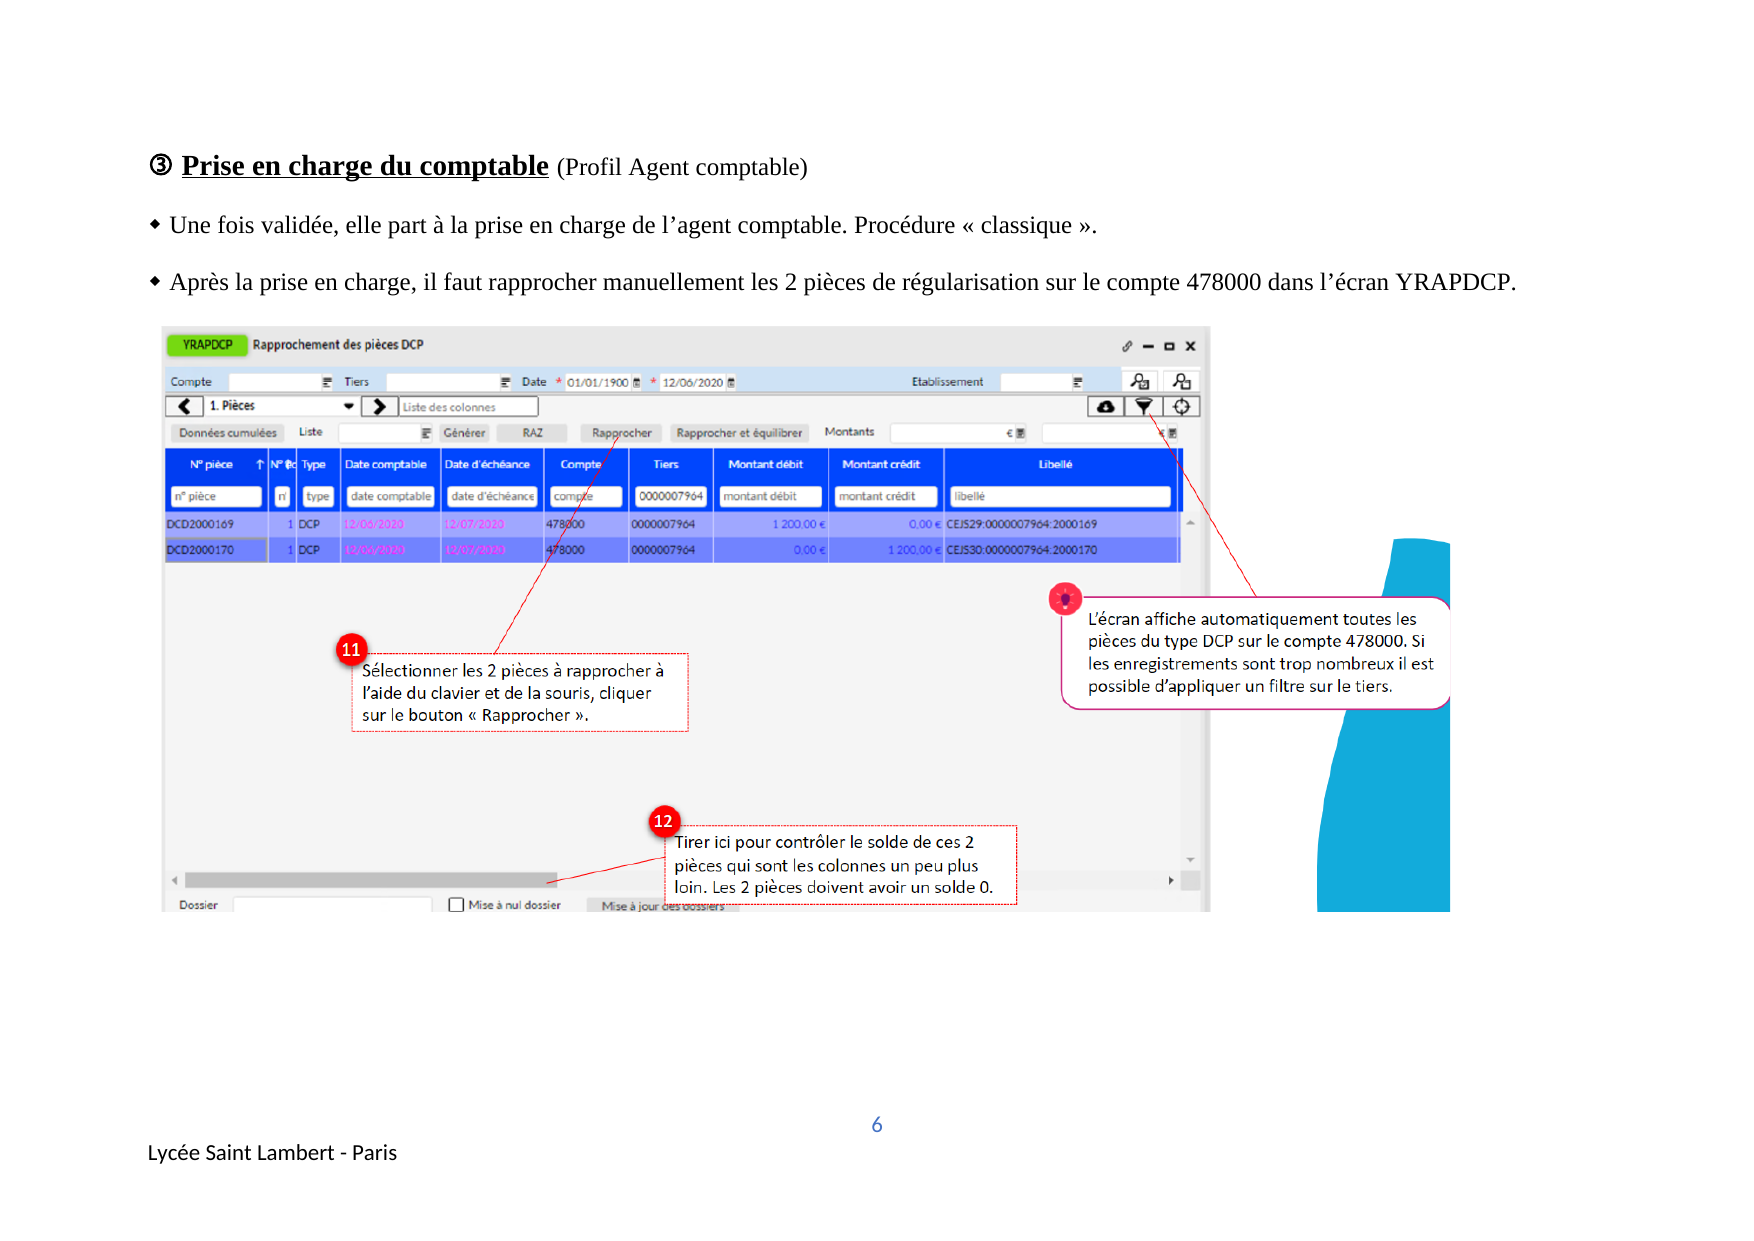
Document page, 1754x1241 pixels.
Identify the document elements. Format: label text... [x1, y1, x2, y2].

picture [147, 325, 1450, 912]
text Après la prise en charge, il faut rapprocher manuellement les 2 pièces de régularisation sur le compte 478000 dans l’écran YRAPDCP. [148, 267, 1606, 296]
text Prise en charge du comptable (Profil Agent comptable) [148, 148, 1606, 181]
text Une fois validée, elle part à la prise en charge de l’agent comptable. Procédure « classique ». [148, 210, 1606, 239]
